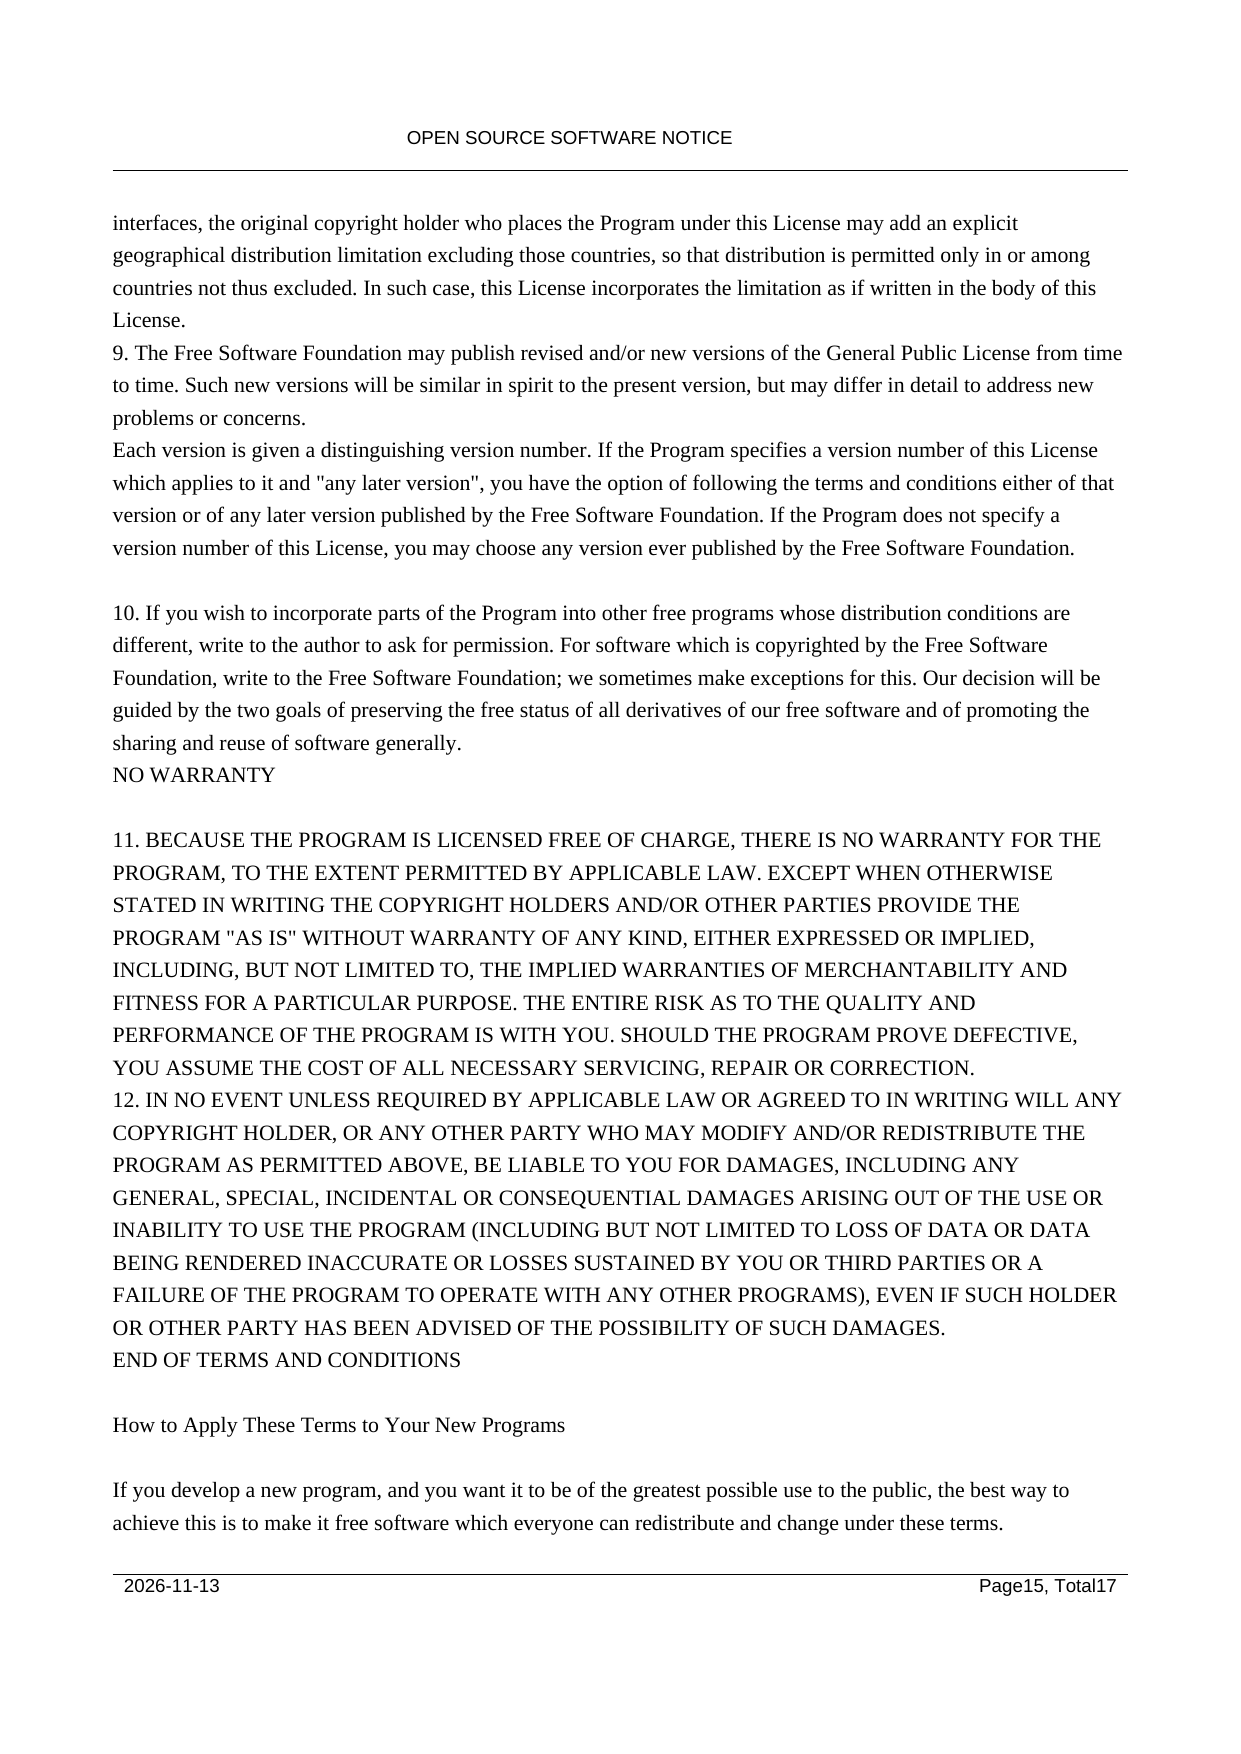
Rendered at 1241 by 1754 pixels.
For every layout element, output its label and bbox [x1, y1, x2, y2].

text [112, 206, 1128, 1539]
